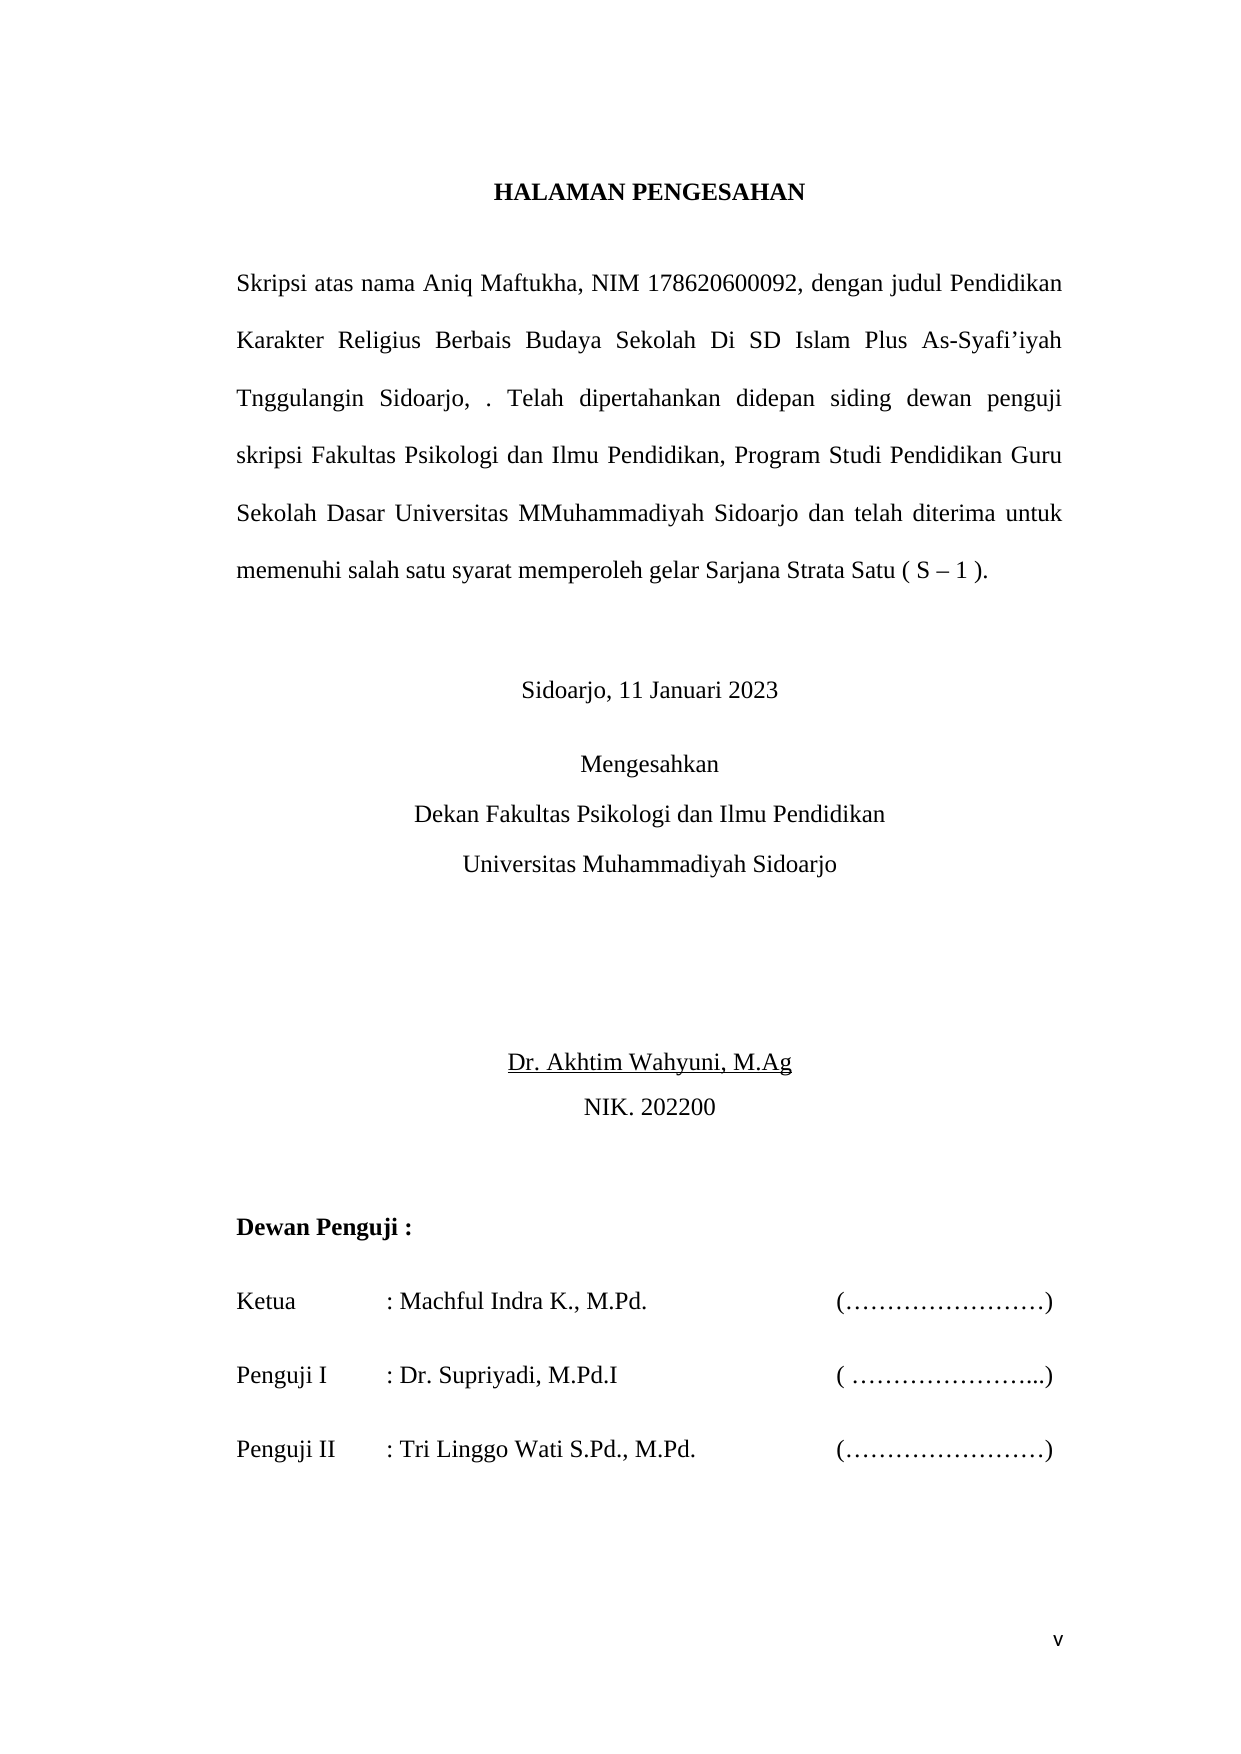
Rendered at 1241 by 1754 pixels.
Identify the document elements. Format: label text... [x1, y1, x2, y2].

text HALAMAN PENGESAHAN [236, 177, 1063, 206]
text Penguji I : Dr. Supriyadi, M.Pd.I ( …………………...) [236, 1360, 1063, 1389]
text Sidoarjo, 11 Januari 2023 [236, 675, 1063, 704]
text Skripsi atas nama Aniq Maftukha, NIM 178620600092, dengan judul Pendidikan Karakter Religius Berbais Budaya Sekolah Di SD Islam Plus As-Syafi’iyah Tnggulangin Sidoarjo, . Telah dipertahankan didepan siding dewan penguji skripsi Fakultas Psikologi dan Ilmu Pendidikan, Program Studi Pendidikan Guru Sekolah Dasar Universitas MMuhammadiyah Sidoarjo dan telah diterima untuk memenuhi salah satu syarat memperoleh gelar Sarjana Strata Satu ( S – 1 ). [236, 268, 1063, 584]
text Dekan Fakultas Psikologi dan Ilmu Pendidikan [236, 799, 1063, 828]
text Universitas Muhammadiyah Sidoarjo [236, 849, 1063, 877]
text NIK. 202200 [236, 1092, 1063, 1121]
text Dr. Akhtim Wahyuni, M.Ag [236, 1047, 1063, 1075]
text Ketua : Machful Indra K., M.Pd. (……………………) [236, 1286, 1063, 1314]
text Dewan Penguji : [236, 1212, 1063, 1240]
text Penguji II : Tri Linggo Wati S.Pd., M.Pd. (……………………) [236, 1434, 1063, 1463]
text Mengesahkan [236, 749, 1063, 778]
